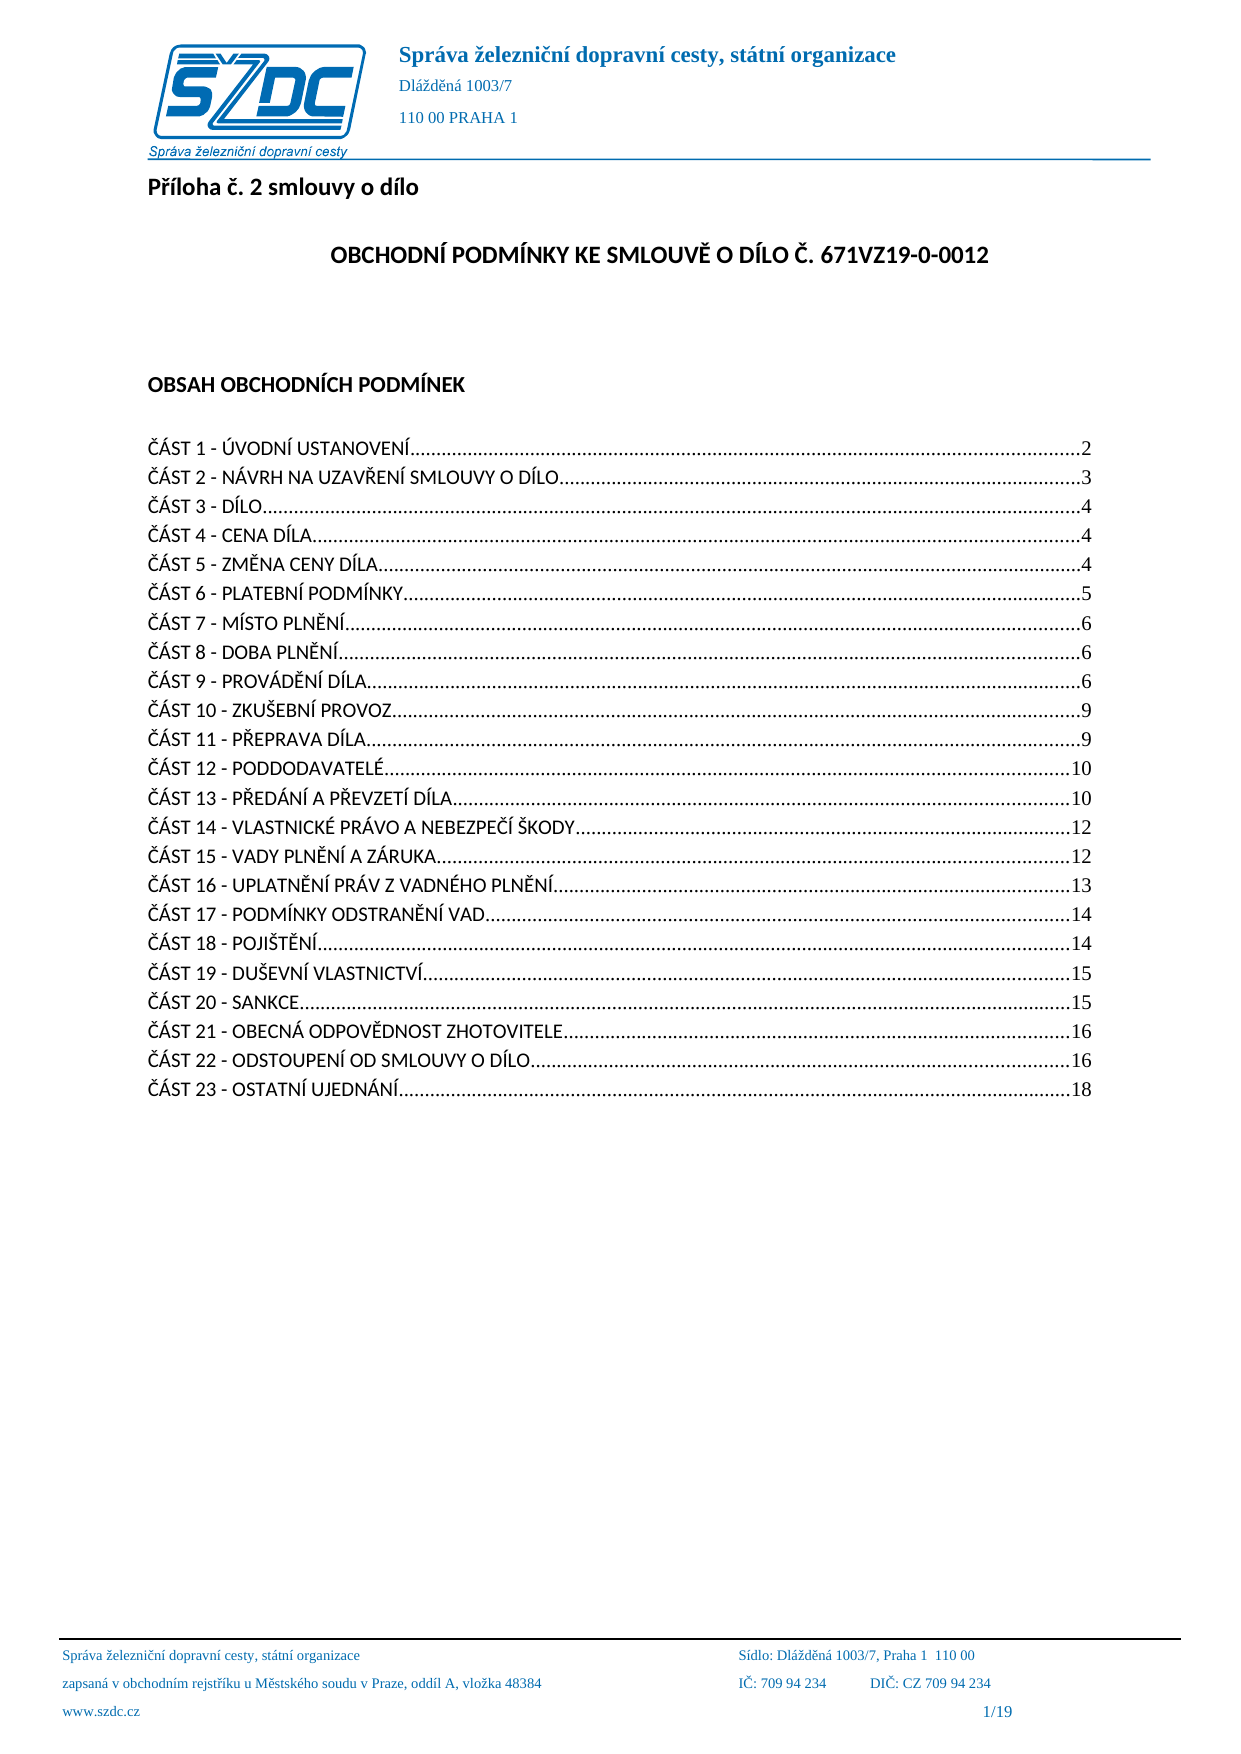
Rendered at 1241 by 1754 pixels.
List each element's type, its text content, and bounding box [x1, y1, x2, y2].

text ČÁST 23 - OSTATNÍ UJEDNÁNÍ 18 [148, 1076, 1092, 1102]
text ČÁST 17 - PODMÍNKY ODSTRANĚNÍ VAD 14 [148, 901, 1092, 927]
text Obchodní podmínky Ke smlouvě o dílo č. 671VZ19-0-0012 [148, 239, 1166, 269]
text ČÁST 12 - PODDODAVATELÉ 10 [148, 756, 1092, 781]
text ČÁST 22 - ODSTOUPENÍ OD SMLOUVY O DÍLO 16 [148, 1047, 1092, 1073]
text ČÁST 8 - DOBA PLNĚNÍ 6 [148, 639, 1092, 664]
text ČÁST 14 - VLASTNICKÉ PRÁVO A NEBEZPEČÍ ŠKODY 12 [148, 814, 1092, 839]
text ČÁST 3 - DÍLO 4 [148, 493, 1092, 518]
text ČÁST 18 - POJIŠTĚNÍ 14 [148, 931, 1092, 956]
text ČÁST 7 - MÍSTO PLNĚNÍ 6 [148, 610, 1092, 635]
text ČÁST 9 - PROVÁDĚNÍ DÍLA 6 [148, 668, 1092, 693]
text ČÁST 1 - ÚVODNÍ USTANOVENÍ 2 [148, 435, 1092, 460]
text ČÁST 15 - VADY PLNĚNÍ A ZÁRUKA 12 [148, 843, 1092, 868]
text ČÁST 4 - CENA DÍLA 4 [148, 522, 1092, 548]
text ČÁST 13 - PŘEDÁNÍ A PŘEVZETÍ DÍLA 10 [148, 785, 1092, 810]
text Příloha č. 2 smlouvy o dílo [148, 172, 1166, 202]
text ČÁST 10 - ZKUŠEBNÍ PROVOZ 9 [148, 697, 1092, 723]
text ČÁST 6 - PLATEBNÍ PODMÍNKY 5 [148, 581, 1092, 606]
text ČÁST 19 - DUŠEVNÍ VLASTNICTVÍ 15 [148, 960, 1092, 985]
text ČÁST 5 - ZMĚNA CENY DÍLA 4 [148, 551, 1092, 577]
text ČÁST 2 - NÁVRH NA UZAVŘENÍ SMLOUVY O DÍLO 3 [148, 464, 1092, 489]
text ČÁST 16 - UPLATNĚNÍ PRÁV Z VADNÉHO PLNĚNÍ 13 [148, 872, 1092, 898]
text OBSAH OBCHODNÍCH PODMÍNEK [148, 370, 1092, 398]
text ČÁST 21 - OBECNÁ ODPOVĚDNOST ZHOTOVITELE 16 [148, 1018, 1092, 1043]
text ČÁST 11 - PŘEPRAVA DÍLA 9 [148, 726, 1092, 752]
text ČÁST 20 - SANKCE 15 [148, 989, 1092, 1014]
